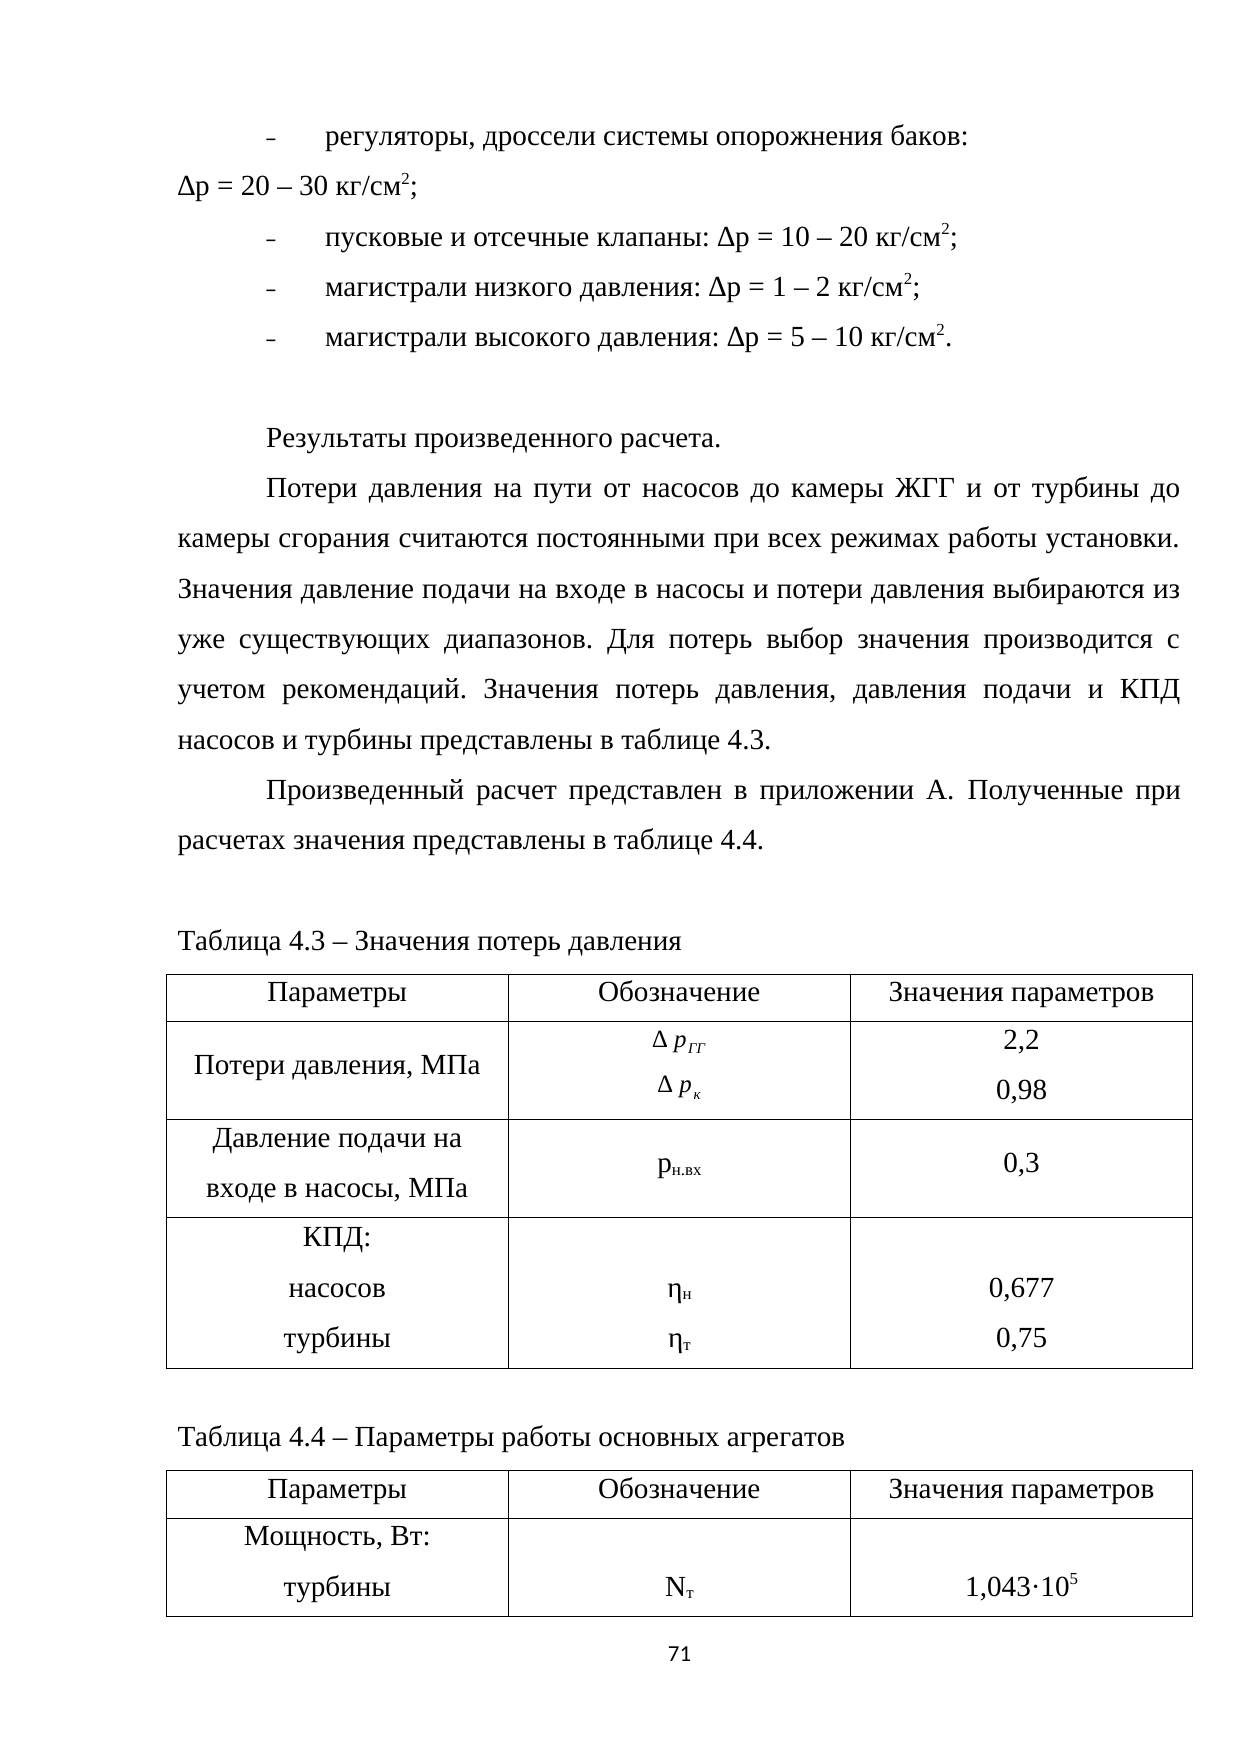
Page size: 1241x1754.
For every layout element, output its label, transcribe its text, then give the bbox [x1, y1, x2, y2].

table_cell ηн ηт [509, 1218, 850, 1368]
table_cell Потери давления, МПа [167, 1022, 508, 1119]
table_cell Давление подачи на входе в насосы, МПа [167, 1120, 508, 1217]
text Таблица 4.3 – Значения потерь давления [177, 923, 1181, 957]
table_cell [509, 1022, 850, 1119]
list магистрали высокого давления: ∆р = 5 – 10 кг/см2. [177, 319, 1181, 353]
table_cell 2,2 0,98 [851, 1022, 1192, 1119]
table_header Значения параметров [851, 1471, 1192, 1517]
table_cell рн.вх [509, 1120, 850, 1217]
table_header Значения параметров [851, 975, 1192, 1021]
text Результаты произведенного расчета. [177, 420, 1181, 453]
list пусковые и отсечные клапаны: ∆р = 10 – 20 кг/см2; [177, 219, 1181, 252]
text Потери давления на пути от насосов до камеры ЖГГ и от турбины до камеры сгорания считаются постоянными при всех режимах работы установки. Значения давление подачи на входе в насосы и потери давления выбираются из уже существующих диапазонов. Для потерь выбор значения производится с учетом рекомендаций. Значения потерь давления, давления подачи и КПД насосов и турбины представлены в таблице 4.3. [177, 470, 1181, 755]
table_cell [167, 1519, 508, 1616]
table_cell 0,677 0,75 [851, 1218, 1192, 1368]
text Произведенный расчет представлен в приложении А. Полученные при расчетах значения представлены в таблице 4.4. [177, 772, 1181, 856]
table_header Обозначение [509, 975, 850, 1021]
list регуляторы, дроссели системы опорожнения баков: [177, 118, 1181, 152]
table_cell КПД: насосов турбины [167, 1218, 508, 1368]
table_header Параметры [167, 1471, 508, 1517]
table_cell 0,3 [851, 1120, 1192, 1217]
text Таблица 4.4 – Параметры работы основных агрегатов [177, 1419, 1181, 1453]
table_cell Nт Nн [509, 1519, 850, 1616]
table_cell 1,043·105 1,03·105 [851, 1519, 1192, 1616]
text ∆р = 20 – 30 кг/см2; [177, 168, 1181, 202]
table_header Обозначение [509, 1471, 850, 1517]
list магистрали низкого давления: ∆р = 1 – 2 кг/см2; [177, 269, 1181, 303]
table_header Параметры [167, 975, 508, 1021]
